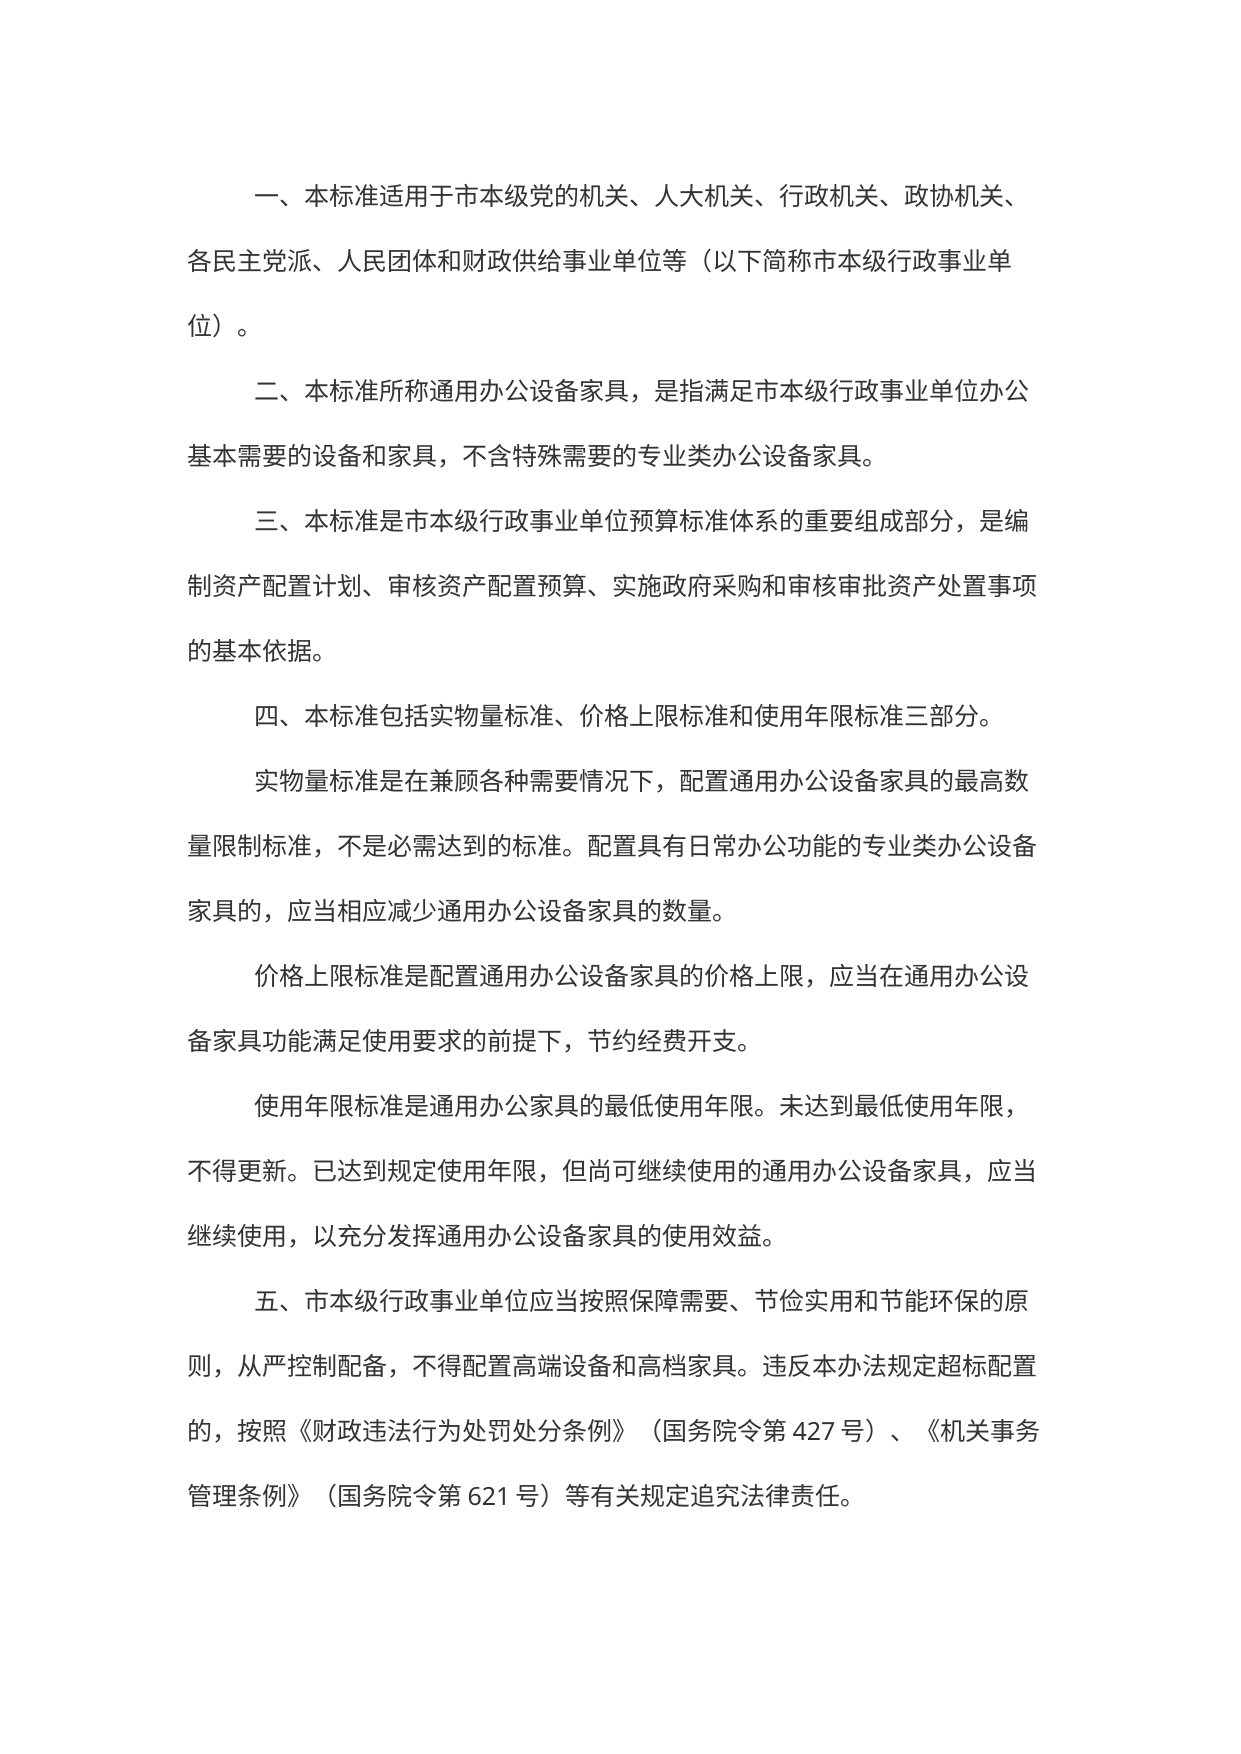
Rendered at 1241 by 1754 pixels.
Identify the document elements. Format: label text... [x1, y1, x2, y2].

text 五、市本级行政事业单位应当按照保障需要、节俭实用和节能环保的原则，从严控制配备，不得配置高端设备和高档家具。违反本办法规定超标配置的，按照《财政违法行为处罚处分条例》（国务院令第427号）、《机关事务管理条例》（国务院令第621号）等有关规定追究法律责任。 [187, 1267, 1053, 1527]
text 实物量标准是在兼顾各种需要情况下，配置通用办公设备家具的最高数量限制标准，不是必需达到的标准。配置具有日常办公功能的专业类办公设备家具的，应当相应减少通用办公设备家具的数量。 [187, 747, 1053, 942]
text 二、本标准所称通用办公设备家具，是指满足市本级行政事业单位办公基本需要的设备和家具，不含特殊需要的专业类办公设备家具。 [187, 357, 1053, 487]
text 价格上限标准是配置通用办公设备家具的价格上限，应当在通用办公设备家具功能满足使用要求的前提下，节约经费开支。 [187, 942, 1053, 1072]
text 三、本标准是市本级行政事业单位预算标准体系的重要组成部分，是编制资产配置计划、审核资产配置预算、实施政府采购和审核审批资产处置事项的基本依据。 [187, 487, 1053, 682]
text 四、本标准包括实物量标准、价格上限标准和使用年限标准三部分。 [187, 682, 1053, 747]
text 使用年限标准是通用办公家具的最低使用年限。未达到最低使用年限，不得更新。已达到规定使用年限，但尚可继续使用的通用办公设备家具，应当继续使用，以充分发挥通用办公设备家具的使用效益。 [187, 1072, 1053, 1267]
text 一、本标准适用于市本级党的机关、人大机关、行政机关、政协机关、各民主党派、人民团体和财政供给事业单位等（以下简称市本级行政事业单位）。 [187, 162, 1053, 357]
